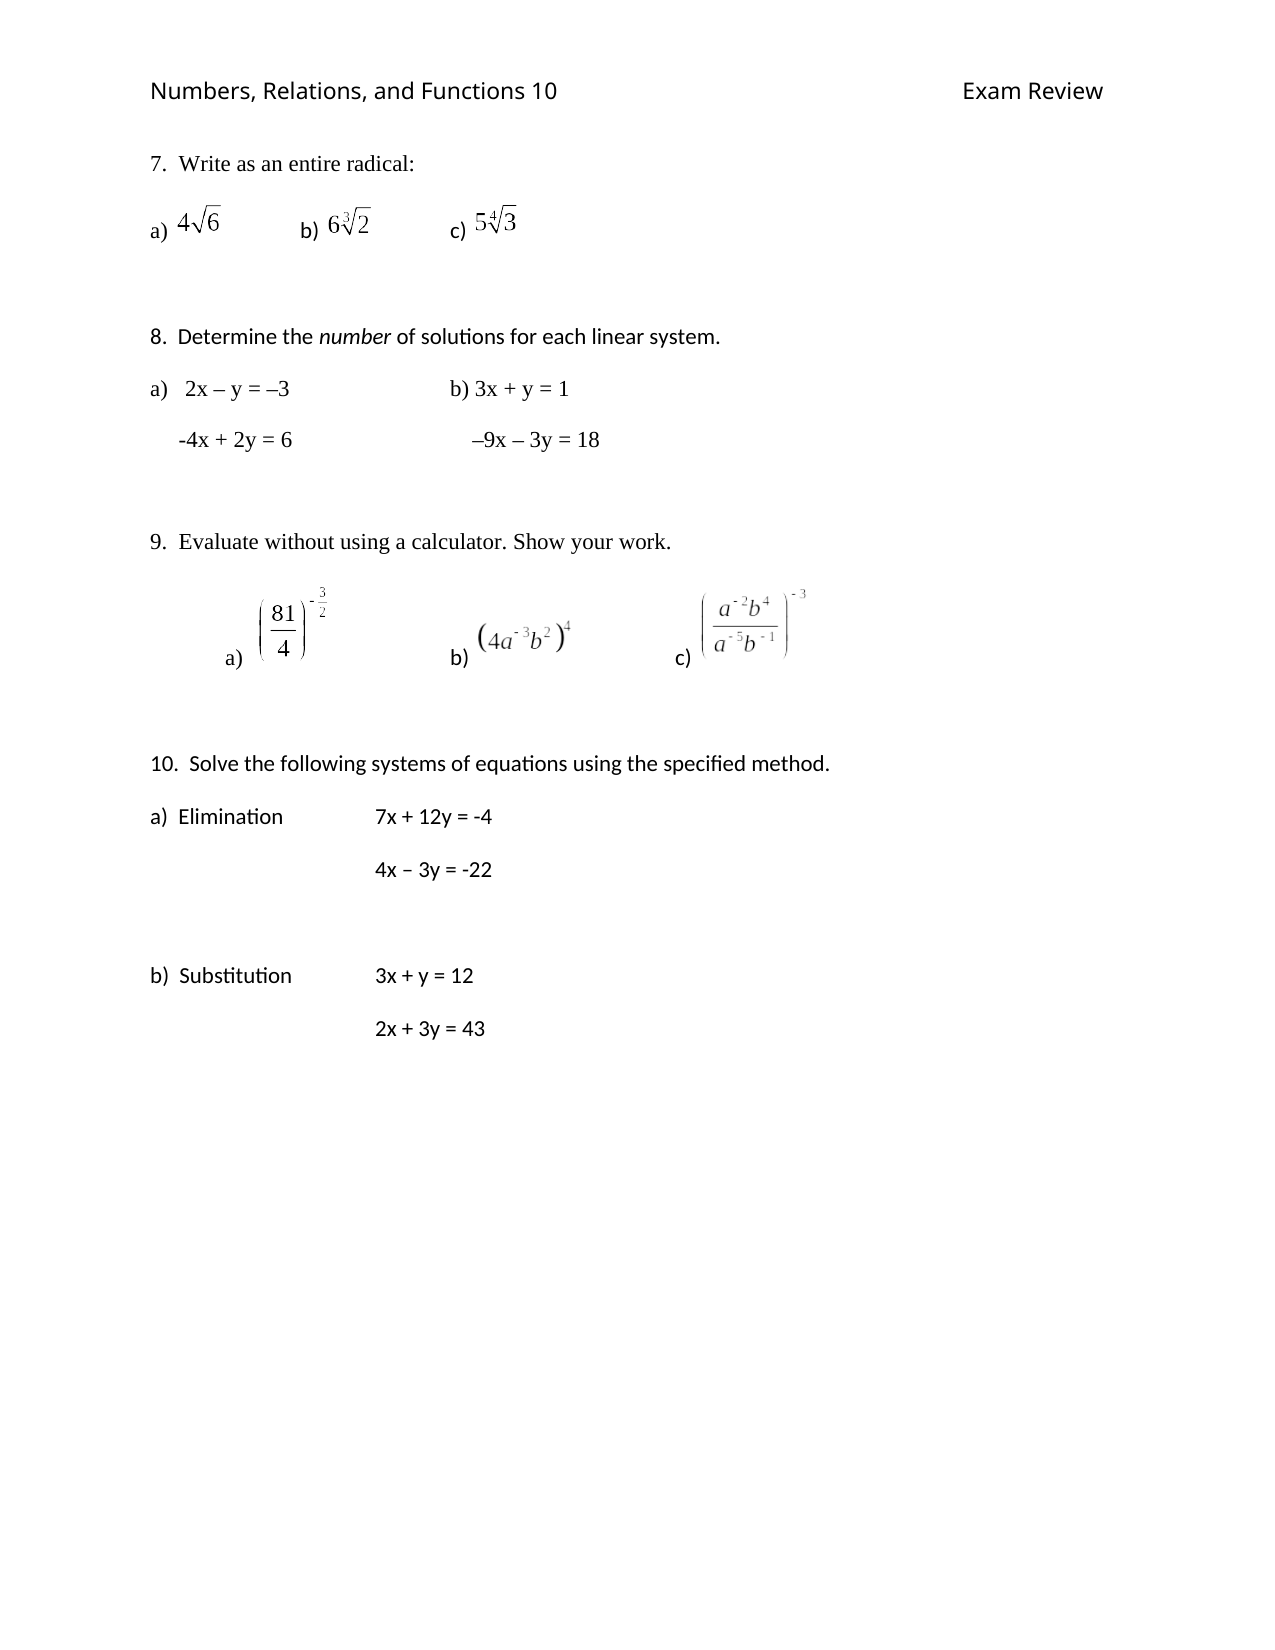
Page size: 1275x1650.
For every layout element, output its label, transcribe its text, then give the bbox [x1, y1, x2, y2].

text a) 2x – y = –3 b) 3x + y = 1 [150, 375, 1125, 402]
text a) b) c) [150, 579, 1125, 671]
text a) b) c) [150, 201, 1125, 244]
text 4x – 3y = -22 [150, 855, 1125, 883]
text 7. Write as an entire radical: [150, 150, 1125, 176]
text -4x + 2y = 6 –9x – 3y = 18 [150, 426, 1125, 453]
text 10. Solve the following systems of equations using the specified method. [150, 749, 1125, 777]
text 9. Evaluate without using a calculator. Show your work. [150, 528, 1125, 555]
text 8. Determine the number of solutions for each linear system. [150, 322, 1125, 350]
text b) Substitution 3x + y = 12 [150, 961, 1125, 989]
text 2x + 3y = 43 [150, 1014, 1125, 1042]
text a) Elimination 7x + 12y = -4 [150, 802, 1125, 830]
